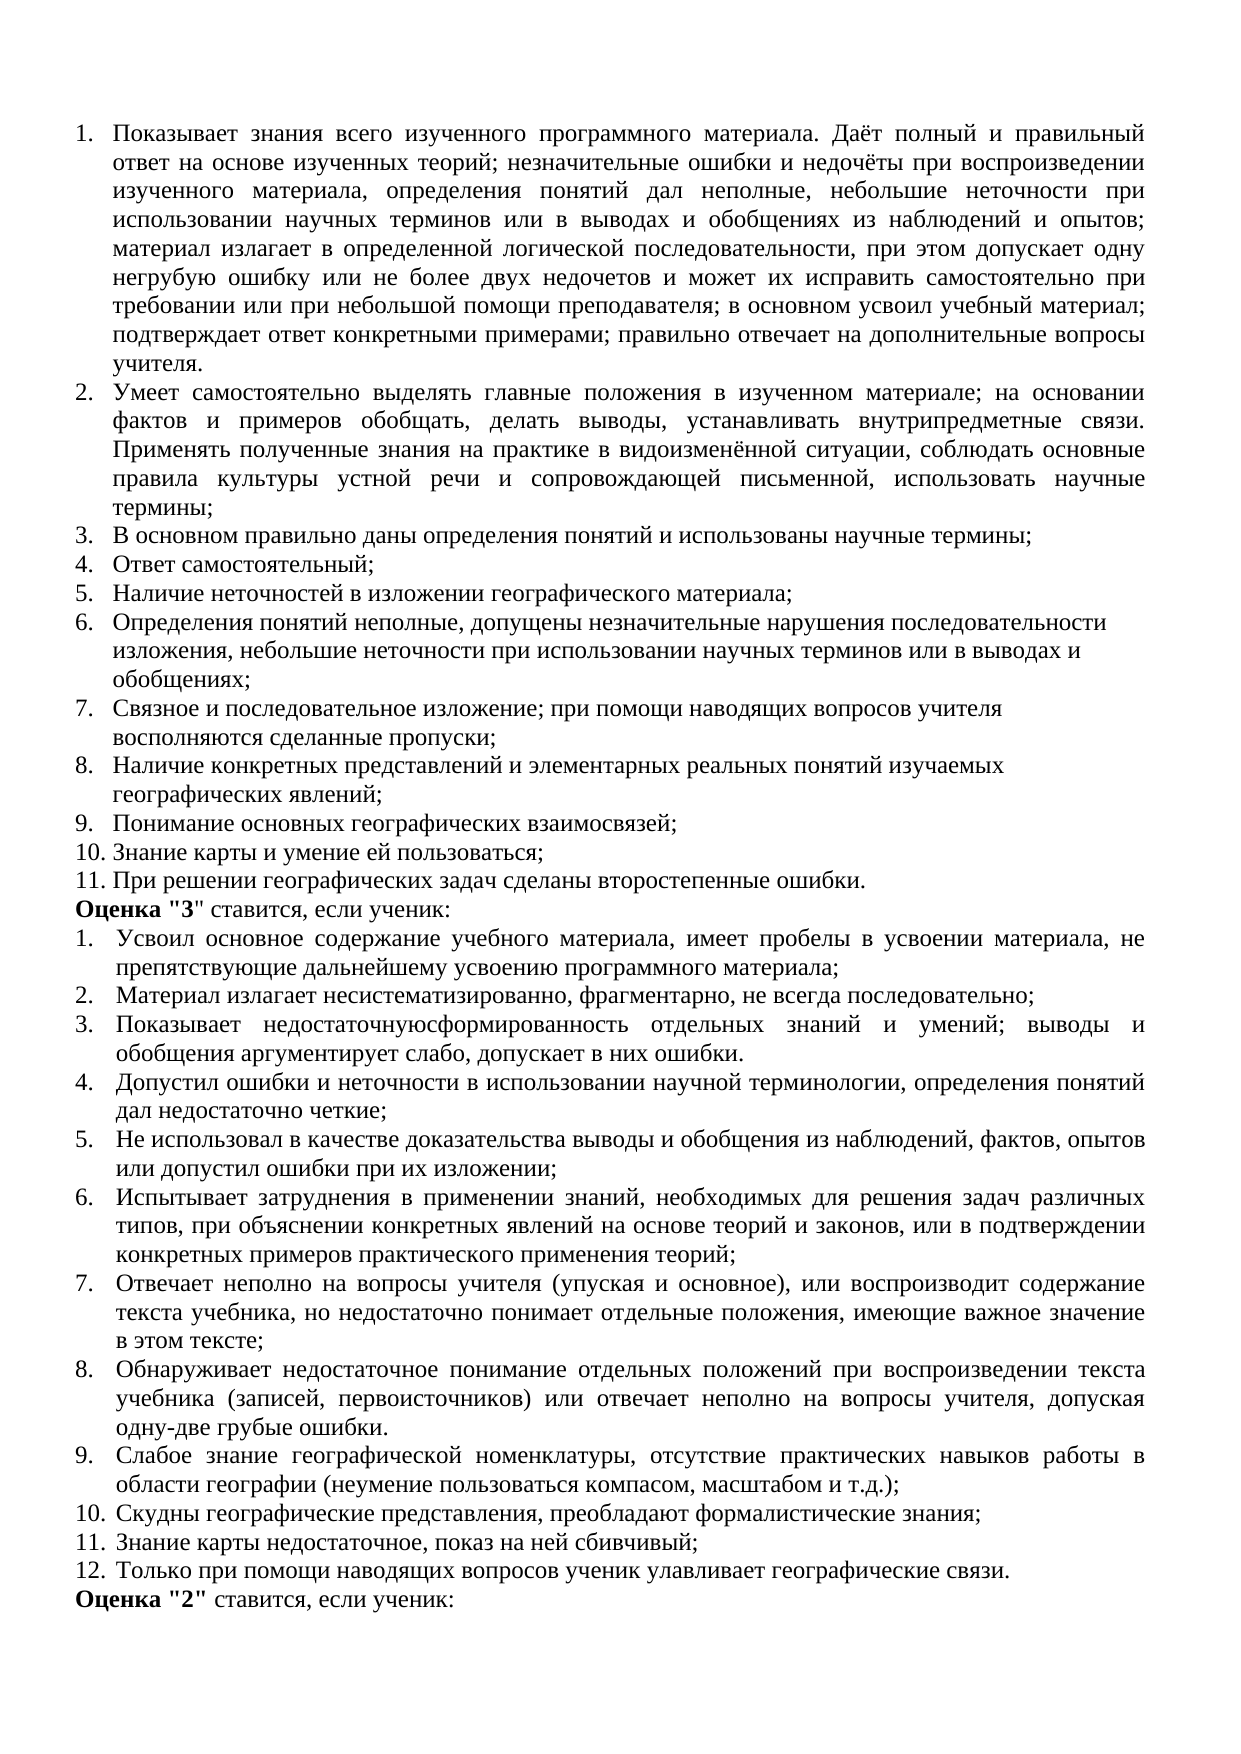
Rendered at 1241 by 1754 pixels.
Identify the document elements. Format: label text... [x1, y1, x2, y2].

list Испытывает затруднения в применении знаний, необходимых для решения задач различных типов, при объяснении конкретных явлений на основе теорий и законов, или в подтверждении конкретных примеров практического применения теорий; [75, 1182, 1146, 1268]
list В основном правильно даны определения понятий и использованы научные термины; [75, 521, 1146, 549]
list Знание карты и умение ей пользоваться; [75, 837, 1146, 866]
list Показывает недостаточнуюсформированность отдельных знаний и умений; выводы и обобщения аргументирует слабо, допускает в них ошибки. [75, 1009, 1146, 1067]
list Отвечает неполно на вопросы учителя (упуская и основное), или воспроизводит содержание текста учебника, но недостаточно понимает отдельные положения, имеющие важное значение в этом тексте; [75, 1268, 1146, 1354]
list Определения понятий неполные, допущены незначительные нарушения последовательности изложения, небольшие неточности при использовании научных терминов или в выводах и обобщениях; [75, 607, 1146, 693]
list При решении географических задач сделаны второстепенные ошибки. [75, 866, 1146, 894]
list Знание карты недостаточное, показ на ней сбивчивый; [75, 1527, 1146, 1556]
list Слабое знание географической номенклатуры, отсутствие практических навыков работы в области географии (неумение пользоваться компасом, масштабом и т.д.); [75, 1441, 1146, 1498]
list Понимание основных географических взаимосвязей; [75, 808, 1146, 837]
list Допустил ошибки и неточности в использовании научной терминологии, определения понятий дал недостаточно четкие; [75, 1067, 1146, 1124]
list Не использовал в качестве доказательства выводы и обобщения из наблюдений, фактов, опытов или допустил ошибки при их изложении; [75, 1124, 1146, 1182]
text Оценка "2" ставится, если ученик: [75, 1584, 1146, 1613]
list Связное и последовательное изложение; при помощи наводящих вопросов учителя восполняются сделанные пропуски; [75, 693, 1146, 751]
list Обнаруживает недостаточное понимание отдельных положений при воспроизведении текста учебника (записей, первоисточников) или отвечает неполно на вопросы учителя, допуская одну-две грубые ошибки. [75, 1354, 1146, 1441]
list Показывает знания всего изученного программного материала. Даёт полный и правильный ответ на основе изученных теорий; незначительные ошибки и недочёты при воспроизведении изученного материала, определения понятий дал неполные, небольшие неточности при использовании научных терминов или в выводах и обобщениях из наблюдений и опытов; материал излагает в определенной логической последовательности, при этом допускает одну негрубую ошибку или не более двух недочетов и может их исправить самостоятельно при требовании или при небольшой помощи преподавателя; в основном усвоил учебный материал; подтверждает ответ конкретными примерами; правильно отвечает на дополнительные вопросы учителя. [75, 118, 1146, 377]
list Усвоил основное содержание учебного материала, имеет пробелы в усвоении материала, не препятствующие дальнейшему усвоению программного материала; [75, 923, 1146, 981]
list Наличие конкретных представлений и элементарных реальных понятий изучаемых географических явлений; [75, 751, 1146, 808]
text Оценка "3" ставится, если ученик: [75, 894, 1146, 923]
list Ответ самостоятельный; [75, 549, 1146, 578]
list Материал излагает несистематизированно, фрагментарно, не всегда последовательно; [75, 981, 1146, 1009]
list Умеет самостоятельно выделять главные положения в изученном материале; на основании фактов и примеров обобщать, делать выводы, устанавливать внутрипредметные связи. Применять полученные знания на практике в видоизменённой ситуации, соблюдать основные правила культуры устной речи и сопровождающей письменной, использовать научные термины; [75, 377, 1146, 521]
list Наличие неточностей в изложении географического материала; [75, 578, 1146, 607]
list Только при помощи наводящих вопросов ученик улавливает географические связи. [75, 1556, 1146, 1584]
list Скудны географические представления, преобладают формалистические знания; [75, 1498, 1146, 1527]
